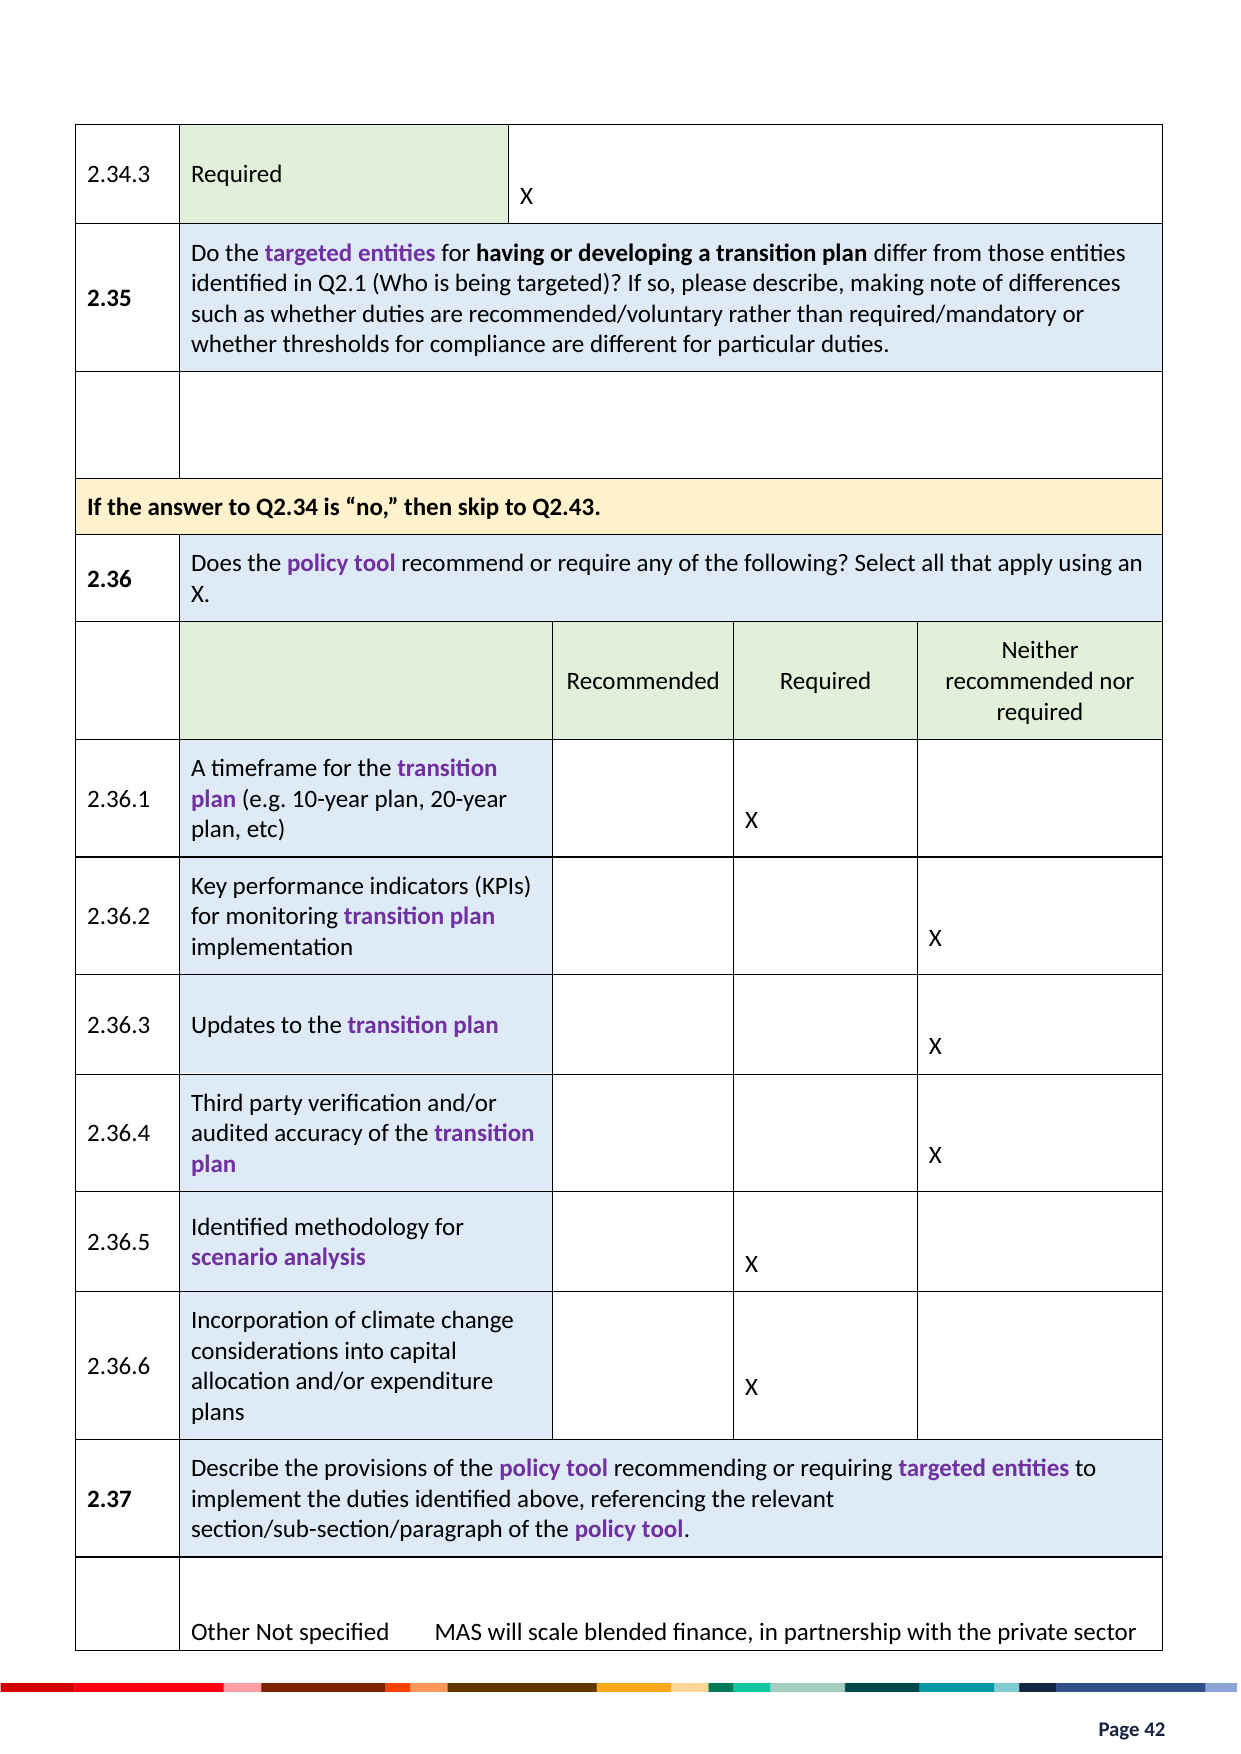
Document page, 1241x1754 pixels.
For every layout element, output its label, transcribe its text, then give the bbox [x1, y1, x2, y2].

table_cell Neither recommended nor required [918, 622, 1162, 739]
table_cell X [918, 975, 1162, 1073]
table_cell 2.36.6 [76, 1292, 179, 1439]
table_cell If the answer to Q2.34 is “no,” then skip to Q2.43. [76, 479, 1162, 534]
table_cell X [918, 1075, 1162, 1191]
table_cell [553, 1292, 733, 1439]
table_cell X [734, 740, 917, 856]
table_cell 2.36.4 [76, 1075, 179, 1191]
table_cell Key performance indicators (KPIs) for monitoring transition plan implementation [180, 858, 552, 974]
table_cell 2.36.1 [76, 740, 179, 856]
table_cell Describe the provisions of the policy tool recommending or requiring targeted entities to implement the duties identified above, referencing the relevant section/sub-section/paragraph of the policy tool. [180, 1440, 1162, 1556]
table_cell [553, 1075, 733, 1191]
table_cell Recommended [553, 622, 733, 739]
table_cell Required [180, 125, 508, 223]
table_cell [918, 1292, 1162, 1439]
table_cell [180, 1558, 1162, 1650]
table_cell 2.36 [76, 535, 179, 621]
table_cell Incorporation of climate change considerations into capital allocation and/or expenditure plans [180, 1292, 552, 1439]
table_cell Required [734, 622, 917, 739]
table_cell [553, 740, 733, 856]
table_cell [734, 1075, 917, 1191]
table_cell [918, 740, 1162, 856]
table_cell A timeframe for the transition plan (e.g. 10-year plan, 20-year plan, etc) [180, 740, 552, 856]
table_cell [553, 975, 733, 1073]
table_cell Identified methodology for scenario analysis [180, 1192, 552, 1291]
table_cell 2.35 [76, 224, 179, 371]
table_cell [76, 622, 179, 739]
table_cell [553, 858, 733, 974]
picture [0, 1683, 1236, 1692]
table_cell [76, 1558, 179, 1650]
table_cell [918, 1192, 1162, 1291]
table_cell 2.36.3 [76, 975, 179, 1073]
table_cell [180, 622, 552, 739]
table_cell [180, 372, 1162, 477]
table_cell 2.37 [76, 1440, 179, 1556]
table_cell Do the targeted entities for having or developing a transition plan differ from those entities identified in Q2.1 (Who is being targeted)? If so, please describe, making note of differences such as whether duties are recommended/voluntary rather than required/mandatory or whether thresholds for compliance are different for particular duties. [180, 224, 1162, 371]
table_cell Updates to the transition plan [180, 975, 552, 1073]
table_cell 2.34.3 [76, 125, 179, 223]
table_cell X [918, 858, 1162, 974]
table_cell 2.36.5 [76, 1192, 179, 1291]
table_cell X [734, 1292, 917, 1439]
table_cell [76, 372, 179, 477]
table_cell [553, 1192, 733, 1291]
table_cell X [509, 125, 1162, 223]
table_cell 2.36.2 [76, 858, 179, 974]
table_cell Does the policy tool recommend or require any of the following? Select all that apply using an X. [180, 535, 1162, 621]
table_cell [734, 975, 917, 1073]
table_cell Third party verification and/or audited accuracy of the transition plan [180, 1075, 552, 1191]
table_cell X [734, 1192, 917, 1291]
table_cell [734, 858, 917, 974]
